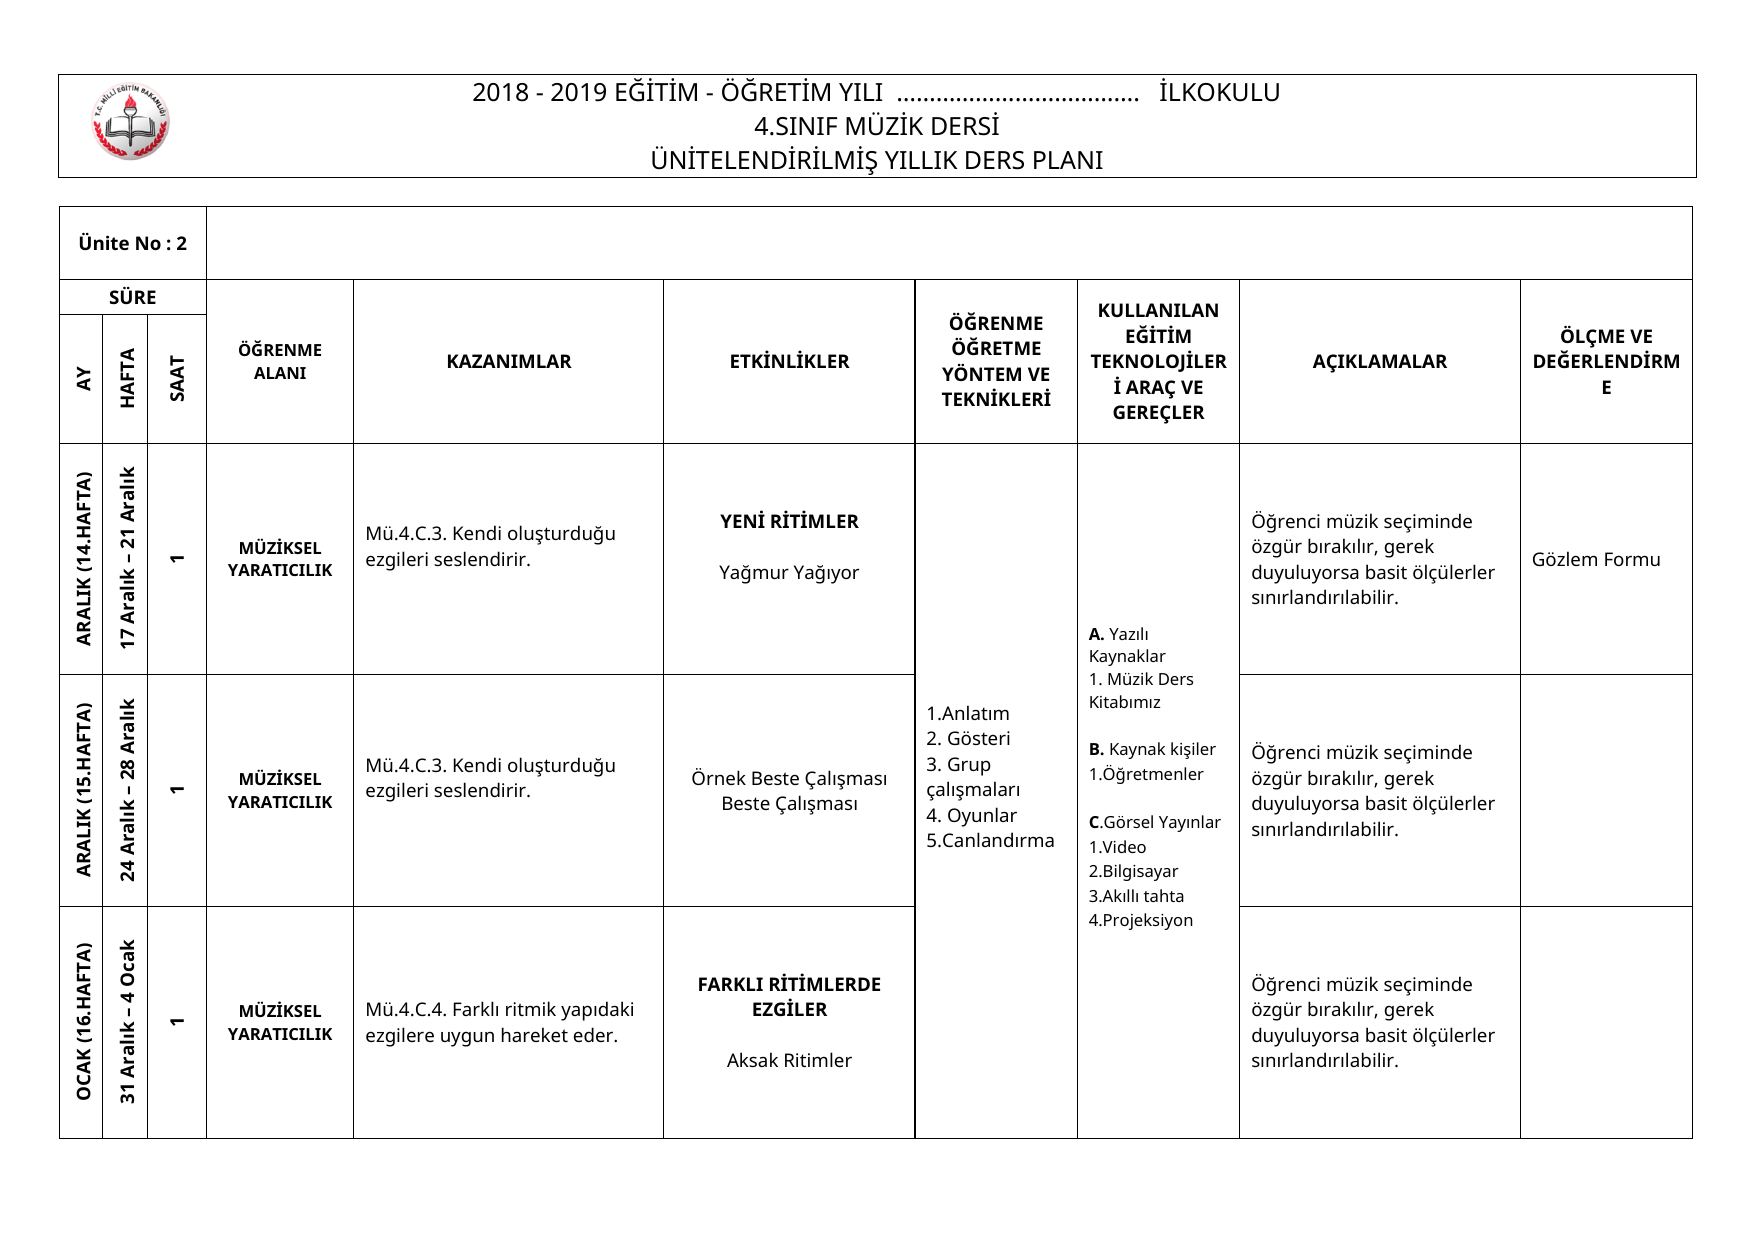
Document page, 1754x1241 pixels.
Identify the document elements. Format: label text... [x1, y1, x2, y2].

table_cell ÖĞRENME ALANI [207, 280, 353, 443]
picture [85, 77, 175, 167]
table_cell Öğrenci müzik seçiminde özgür bırakılır, gerek duyuluyorsa basit ölçülerler sınırlandırılabilir. [1240, 675, 1520, 906]
table_cell Mü.4.C.4. Farklı ritmik yapıdaki ezgilere uygun hareket eder. [354, 907, 663, 1138]
table_cell ETKİNLİKLER [664, 280, 914, 443]
table_cell AY [60, 315, 102, 443]
table_cell ÖLÇME VE DEĞERLENDİRME [1521, 280, 1692, 443]
table_cell OCAK (16.HAFTA) [60, 907, 102, 1138]
table_cell Öğrenci müzik seçiminde özgür bırakılır, gerek duyuluyorsa basit ölçülerler sınırlandırılabilir. [1240, 907, 1520, 1138]
table_cell KULLANILAN EĞİTİM TEKNOLOJİLERİ ARAÇ VE GEREÇLER [1078, 280, 1239, 443]
table_cell 1 [148, 444, 206, 674]
table_cell ARALIK (14.HAFTA) [60, 444, 102, 674]
table_cell Gözlem Formu [1521, 444, 1692, 674]
table_cell A. Yazılı Kaynaklar 1. Müzik Ders Kitabımız B. Kaynak kişiler 1.Öğretmenler C.Görsel Yayınlar 1.Video 2.Bilgisayar 3.Akıllı tahta 4.Projeksiyon [1078, 444, 1239, 1138]
table_cell SAAT [148, 315, 206, 443]
table_cell ARALIK (15.HAFTA) [60, 675, 102, 906]
table_cell SÜRE [60, 280, 206, 314]
table_cell 31 Aralık – 4 Ocak [103, 907, 147, 1138]
table_cell Mü.4.C.3. Kendi oluşturduğu ezgileri seslendirir. [354, 444, 663, 674]
table_header [207, 207, 1692, 279]
table_cell HAFTA [103, 315, 147, 443]
table_cell KAZANIMLAR [354, 280, 663, 443]
table_cell [1521, 907, 1692, 1138]
table_cell MÜZİKSEL YARATICILIK [207, 675, 353, 906]
table_cell 1.Anlatım 2. Gösteri 3. Grup çalışmaları 4. Oyunlar 5.Canlandırma [916, 444, 1077, 1138]
table_cell MÜZİKSEL YARATICILIK [207, 907, 353, 1138]
table_cell FARKLI RİTİMLERDE EZGİLER Aksak Ritimler [664, 907, 914, 1138]
table_header Ünite No : 2 [60, 207, 206, 279]
table_cell Öğrenci müzik seçiminde özgür bırakılır, gerek duyuluyorsa basit ölçülerler sınırlandırılabilir. [1240, 444, 1520, 674]
table_cell MÜZİKSEL YARATICILIK [207, 444, 353, 674]
table_cell AÇIKLAMALAR [1240, 280, 1520, 443]
table_cell 24 Aralık – 28 Aralık [103, 675, 147, 906]
table_cell 1 [148, 675, 206, 906]
table_cell Mü.4.C.3. Kendi oluşturduğu ezgileri seslendirir. [354, 675, 663, 906]
table_cell 1 [148, 907, 206, 1138]
table_cell Örnek Beste Çalışması Beste Çalışması [664, 675, 914, 906]
table_cell [1521, 675, 1692, 906]
table_cell ÖĞRENME ÖĞRETME YÖNTEM VE TEKNİKLERİ [916, 280, 1077, 443]
table_cell 17 Aralık – 21 Aralık [103, 444, 147, 674]
table_cell YENİ RİTİMLER Yağmur Yağıyor [664, 444, 914, 674]
